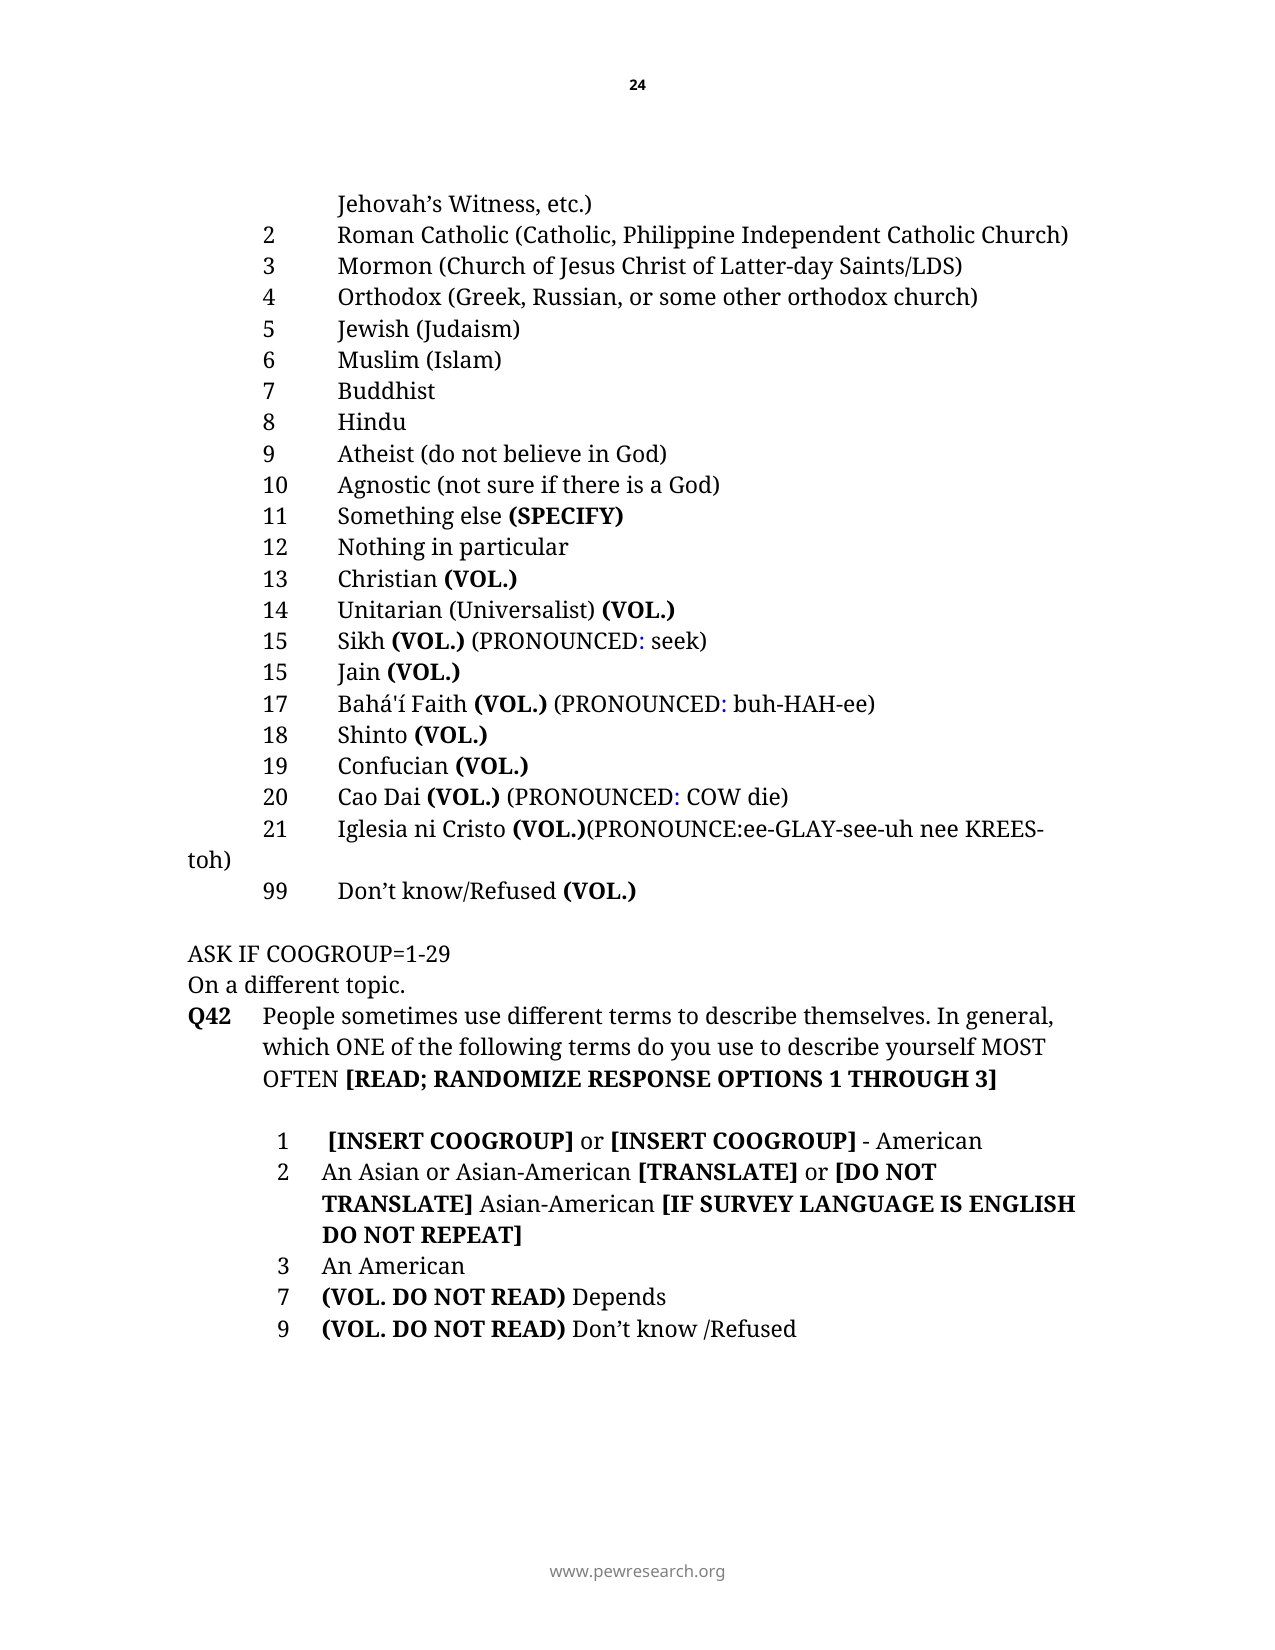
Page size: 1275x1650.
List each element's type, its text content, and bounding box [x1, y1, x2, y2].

text 15 Sikh (VOL.) (PRONOUNCED: seek) [187, 625, 1087, 656]
text 13 Christian (VOL.) [187, 562, 1087, 594]
text 20 Cao Dai (VOL.) (PRONOUNCED: COW die) [187, 781, 1087, 812]
text 3 An American [187, 1250, 1087, 1281]
list [INSERT COOGROUP] or [INSERT COOGROUP] - American [277, 1125, 1087, 1156]
text 21 Iglesia ni Cristo (VOL.)(PRONOUNCE:ee-GLAY-see-uh nee KREES-toh) [187, 812, 1087, 875]
text 17 Bahá'í Faith (VOL.) (PRONOUNCED: buh-HAH-ee) [187, 687, 1087, 719]
text 99 Don’t know/Refused (VOL.) [187, 875, 1087, 906]
text 10 Agnostic (not sure if there is a God) [187, 469, 1087, 500]
text 18 Shinto (VOL.) [187, 719, 1087, 750]
text 12 Nothing in particular [187, 531, 1087, 562]
text 9 Atheist (do not believe in God) [187, 437, 1087, 469]
text ASK IF COOGROUP=1-29 [187, 937, 1087, 969]
text 5 Jewish (Judaism) [187, 312, 1087, 344]
text Q42 People sometimes use different terms to describe themselves. In general, which ONE of the following terms do you use to describe yourself MOST OFTEN [READ; RANDOMIZE RESPONSE OPTIONS 1 THROUGH 3] [187, 1000, 1087, 1094]
text 7 (VOL. DO NOT READ) Depends [187, 1281, 1087, 1312]
text On a different topic. [187, 969, 1087, 1000]
text 4 Orthodox (Greek, Russian, or some other orthodox church) [187, 281, 1087, 312]
text 7 Buddhist [187, 375, 1087, 406]
text 15 Jain (VOL.) [187, 656, 1087, 687]
text 19 Confucian (VOL.) [187, 750, 1087, 781]
text 6 Muslim (Islam) [187, 344, 1087, 375]
text 3 Mormon (Church of Jesus Christ of Latter-day Saints/LDS) [187, 250, 1087, 281]
text 9 (VOL. DO NOT READ) Don’t know /Refused [187, 1312, 1087, 1344]
text 11 Something else (SPECIFY) [187, 500, 1087, 531]
text 8 Hindu [187, 406, 1087, 437]
text 2 Roman Catholic (Catholic, Philippine Independent Catholic Church) [262, 219, 1087, 250]
text 14 Unitarian (Universalist) (VOL.) [187, 594, 1087, 625]
list An Asian or Asian-American [TRANSLATE] or [DO NOT TRANSLATE] Asian-American [IF SURVEY LANGUAGE IS ENGLISH DO NOT REPEAT] [277, 1156, 1087, 1250]
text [262, 187, 1087, 219]
